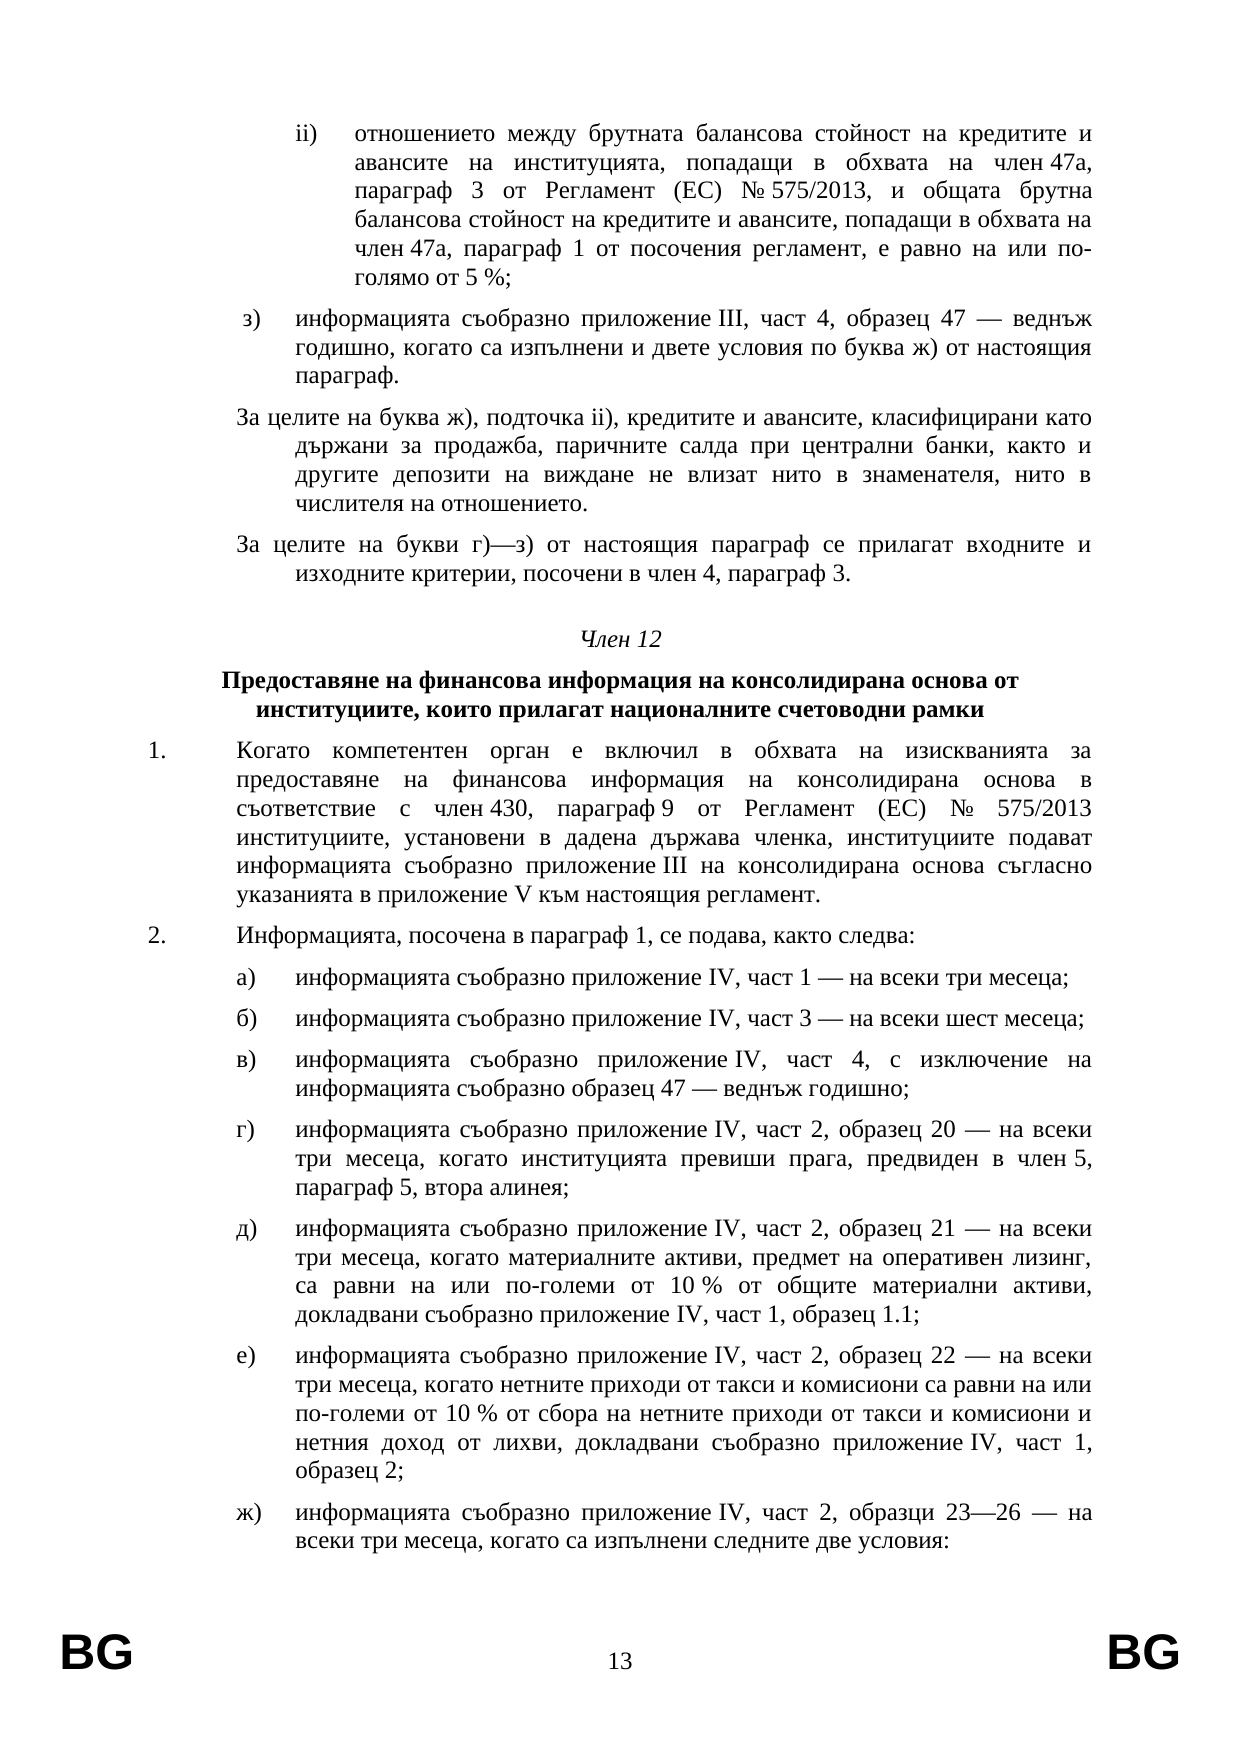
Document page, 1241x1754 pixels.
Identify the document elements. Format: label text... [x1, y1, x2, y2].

text е) информацията съобразно приложение IV, част 2, образец 22 — на всеки три месеца, когато нетните приходи от такси и комисиони са равни на или по-големи от 10 % от сбора на нетните приходи от такси и комисиони и нетния доход от лихви, докладвани съобразно приложение IV, част 1, образец 2; [236, 1341, 1093, 1484]
text За целите на букви г)—з) от настоящия параграф се прилагат входните и изходните критерии, посочени в член 4, параграф 3. [236, 529, 1093, 587]
text з) информацията съобразно приложение III, част 4, образец 47 — веднъж годишно, когато са изпълнени и двете условия по буква ж) от настоящия параграф. [236, 303, 1093, 389]
text б) информацията съобразно приложение IV, част 3 — на всеки шест месеца; [236, 1003, 1093, 1032]
list Информацията, посочена в параграф 1, се подава, както следва: [148, 921, 1093, 949]
text в) информацията съобразно приложение IV, част 4, с изключение на информацията съобразно образец 47 — веднъж годишно; [236, 1044, 1093, 1102]
text г) информацията съобразно приложение IV, част 2, образец 20 — на всеки три месеца, когато институцията превиши прага, предвиден в член 5, параграф 5, втора алинея; [236, 1114, 1093, 1201]
text ж) информацията съобразно приложение IV, част 2, образци 23—26 — на всеки три месеца, когато са изпълнени следните две условия: [236, 1497, 1093, 1554]
text ii) отношението между брутната балансова стойност на кредитите и авансите на институцията, попадащи в обхвата на член 47а, параграф 3 от Регламент (ЕС) № 575/2013, и общата брутна балансова стойност на кредитите и авансите, попадащи в обхвата на член 47а, параграф 1 от посочения регламент, е равно на или по-голямо от 5 %; [295, 118, 1093, 291]
text д) информацията съобразно приложение IV, част 2, образец 21 — на всеки три месеца, когато материалните активи, предмет на оперативен лизинг, са равни на или по-големи от 10 % от общите материални активи, докладвани съобразно приложение IV, част 1, образец 1.1; [236, 1213, 1093, 1328]
text а) информацията съобразно приложение IV, част 1 — на всеки три месеца; [236, 962, 1093, 991]
list Когато компетентен орган е включил в обхвата на изискванията за предоставяне на финансова информация на консолидирана основа в съответствие с член 430, параграф 9 от Регламент (ЕС) № 575/2013 институциите, установени в дадена държава членка, институциите подават информацията съобразно приложение III на консолидирана основа съгласно указанията в приложение V към настоящия регламент. [148, 736, 1093, 908]
text За целите на буква ж), подточка ii), кредитите и авансите, класифицирани като държани за продажба, паричните салда при централни банки, както и другите депозити на виждане не влизат нито в знаменателя, нито в числителя на отношението. [236, 402, 1093, 517]
text Предоставяне на финансова информация на консолидирана основа от институциите, които прилагат националните счетоводни рамки [148, 666, 1093, 723]
